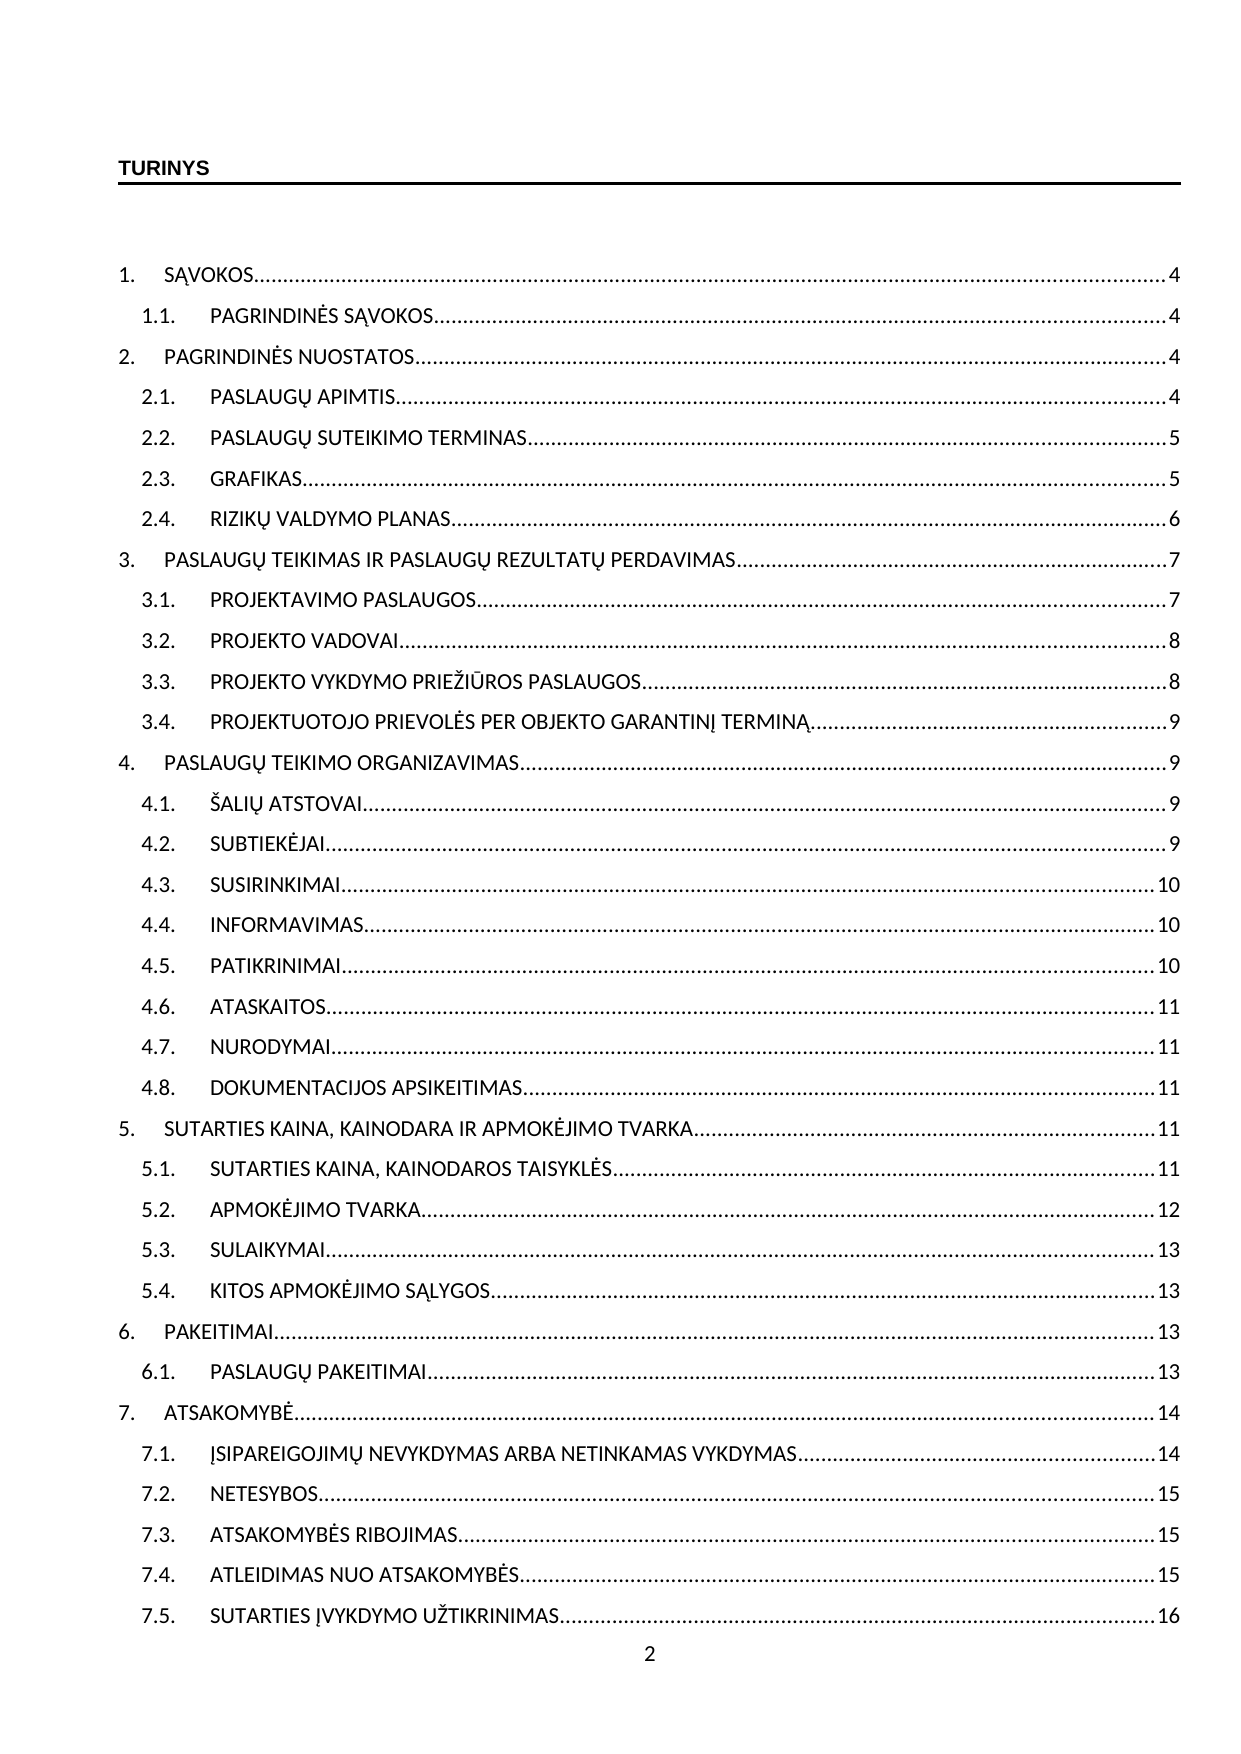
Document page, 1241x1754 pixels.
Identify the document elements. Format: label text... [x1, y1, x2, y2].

text TURINYS [118, 156, 1181, 182]
